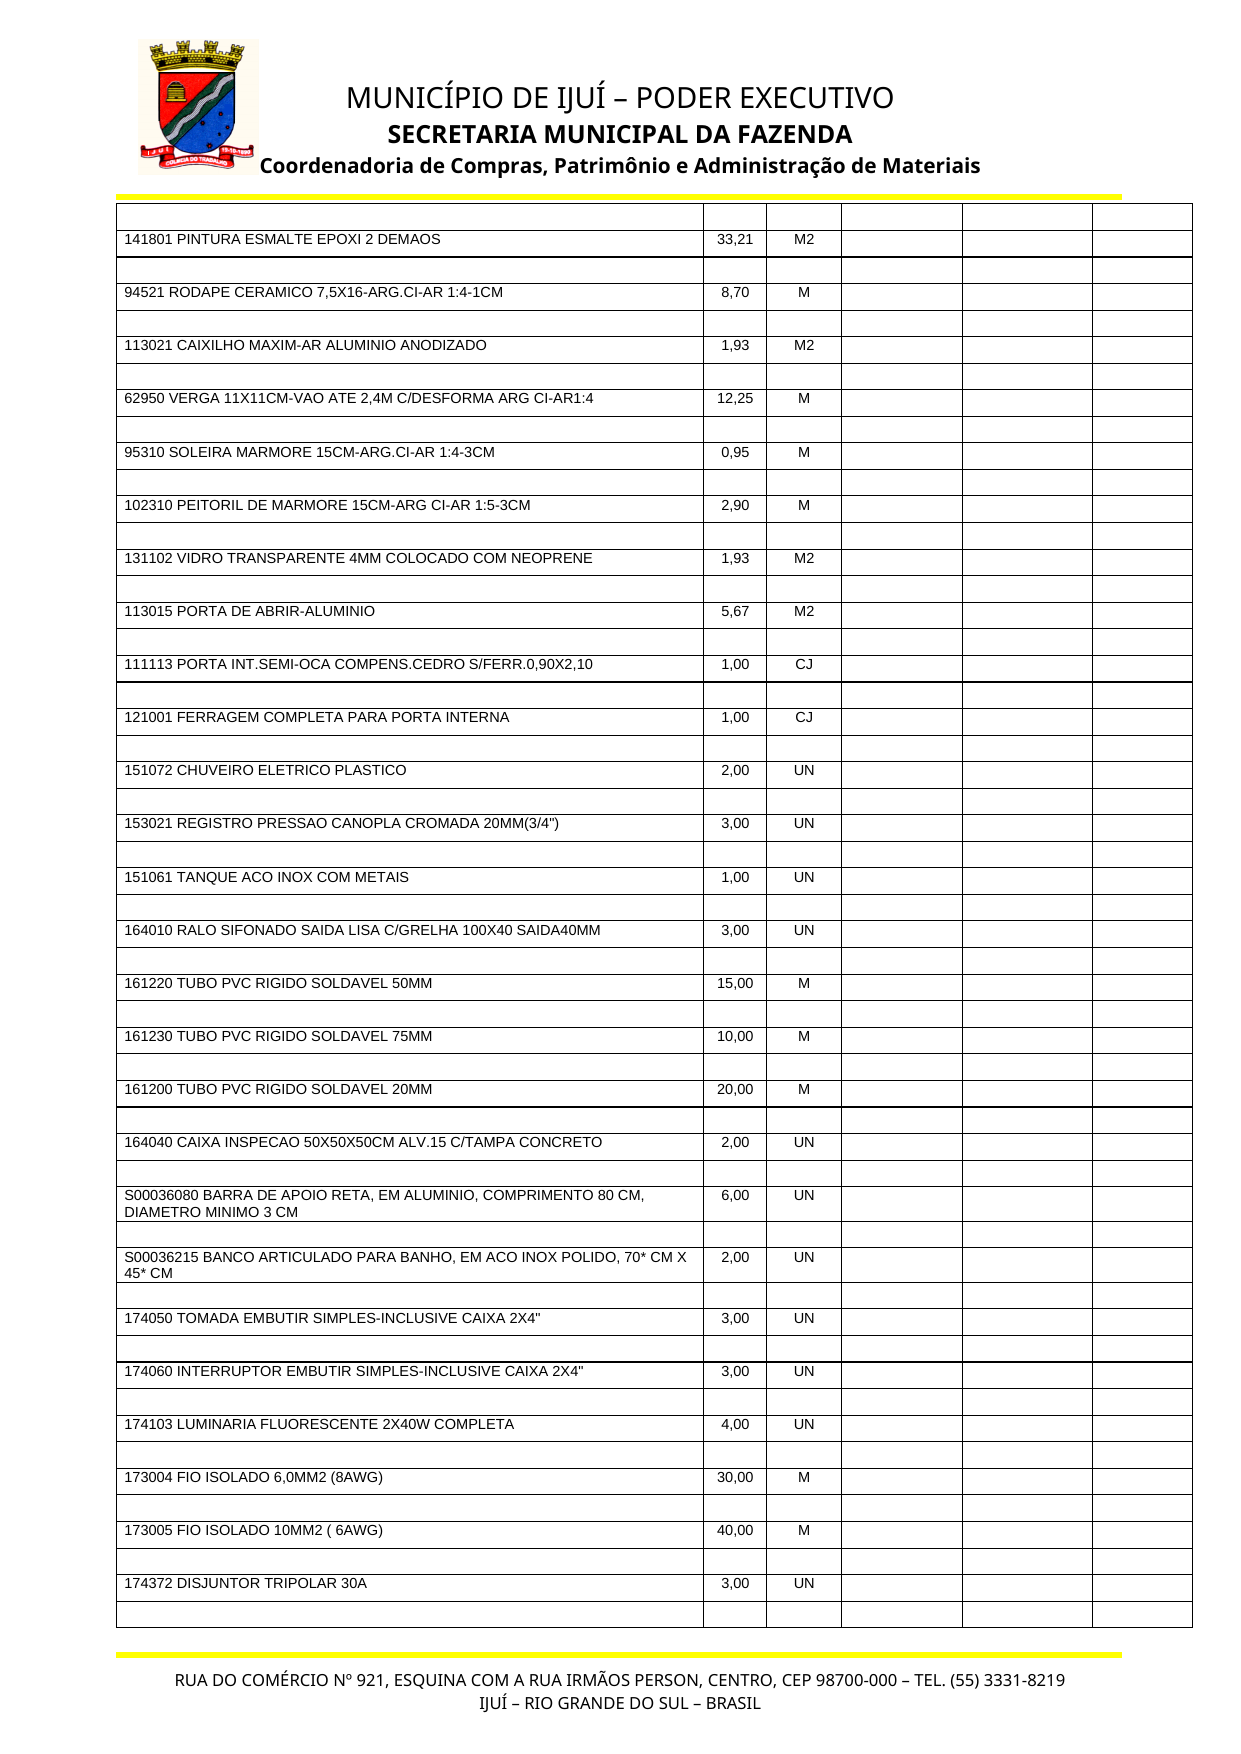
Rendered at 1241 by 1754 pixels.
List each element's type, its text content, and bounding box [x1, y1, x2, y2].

table_cell [1093, 284, 1192, 309]
table_cell M [767, 443, 841, 469]
table_cell 161200 TUBO PVC RIGIDO SOLDAVEL 20MM [117, 1081, 703, 1106]
table_cell [842, 629, 962, 655]
table_cell [842, 736, 962, 761]
table_cell UN [767, 921, 841, 947]
table_cell [117, 1442, 703, 1468]
table_cell 174050 TOMADA EMBUTIR SIMPLES-INCLUSIVE CAIXA 2X4" [117, 1309, 703, 1335]
table_cell [767, 1161, 841, 1186]
table_cell [963, 1336, 1092, 1361]
table_cell [963, 1389, 1092, 1414]
table_cell [842, 1161, 962, 1186]
table_cell [1093, 1134, 1192, 1159]
table_cell M [767, 390, 841, 416]
table_cell [963, 204, 1092, 230]
table_cell [842, 948, 962, 973]
table_cell [767, 364, 841, 389]
table_cell [704, 1108, 766, 1133]
table_cell [842, 231, 962, 256]
table_cell 62950 VERGA 11X11CM-VAO ATE 2,4M C/DESFORMA ARG CI-AR1:4 [117, 390, 703, 416]
table_cell [963, 629, 1092, 655]
table_cell 4,00 [704, 1416, 766, 1441]
table_cell M [767, 1469, 841, 1494]
table_cell [963, 1001, 1092, 1027]
table_cell [842, 523, 962, 548]
table_cell [1093, 1028, 1192, 1053]
table_cell [117, 1161, 703, 1186]
table_cell [963, 709, 1092, 734]
table_cell [842, 1283, 962, 1308]
table_cell [963, 1602, 1092, 1627]
table_cell 151061 TANQUE ACO INOX COM METAIS [117, 868, 703, 894]
table_cell 164040 CAIXA INSPECAO 50X50X50CM ALV.15 C/TAMPA CONCRETO [117, 1134, 703, 1159]
table_cell [117, 948, 703, 973]
table_cell [963, 470, 1092, 495]
table_cell [1093, 948, 1192, 973]
table_cell UN [767, 1416, 841, 1441]
table_cell [963, 231, 1092, 256]
table_cell 6,00 [704, 1187, 766, 1221]
table_cell [963, 417, 1092, 442]
table_cell [1093, 1309, 1192, 1335]
table_cell [1093, 868, 1192, 894]
table_cell 111113 PORTA INT.SEMI-OCA COMPENS.CEDRO S/FERR.0,90X2,10 [117, 656, 703, 681]
table_cell 2,00 [704, 1134, 766, 1159]
table_cell [1093, 550, 1192, 575]
table_cell [117, 842, 703, 867]
table_cell [767, 1054, 841, 1080]
table_cell [963, 1108, 1092, 1133]
table_cell [963, 258, 1092, 283]
table_cell [117, 629, 703, 655]
table_cell [1093, 204, 1192, 230]
table_cell [963, 603, 1092, 628]
table_cell [842, 550, 962, 575]
table_cell [767, 204, 841, 230]
table_cell [767, 629, 841, 655]
table_cell [963, 576, 1092, 602]
table_cell [842, 1575, 962, 1601]
table_cell [1093, 1389, 1192, 1414]
table_cell M2 [767, 231, 841, 256]
table_cell [117, 364, 703, 389]
table_cell [117, 258, 703, 283]
table_cell [704, 683, 766, 708]
table_cell [117, 576, 703, 602]
table_cell [767, 1222, 841, 1247]
table_cell [1093, 1549, 1192, 1574]
table_cell [767, 1549, 841, 1574]
table_cell [963, 1495, 1092, 1521]
table_cell UN [767, 1575, 841, 1601]
table_cell [117, 311, 703, 336]
table_cell [767, 683, 841, 708]
table_cell [963, 1161, 1092, 1186]
table_cell [1093, 1081, 1192, 1106]
table_cell 141801 PINTURA ESMALTE EPOXI 2 DEMAOS [117, 231, 703, 256]
table_cell [842, 709, 962, 734]
table_cell UN [767, 1248, 841, 1282]
table_cell 12,25 [704, 390, 766, 416]
table_cell [767, 417, 841, 442]
table_cell [1093, 1416, 1192, 1441]
table_cell [767, 895, 841, 920]
table_cell [842, 1389, 962, 1414]
table_cell UN [767, 868, 841, 894]
table_cell 3,00 [704, 1363, 766, 1388]
table_cell S00036080 BARRA DE APOIO RETA, EM ALUMINIO, COMPRIMENTO 80 CM, DIAMETRO MINIMO 3 CM [117, 1187, 703, 1221]
table_cell [842, 1054, 962, 1080]
table_cell [704, 1161, 766, 1186]
table_cell [1093, 1575, 1192, 1601]
table_cell M [767, 1522, 841, 1547]
table_cell [963, 1081, 1092, 1106]
table_cell [767, 736, 841, 761]
table_cell [842, 1001, 962, 1027]
table_cell [1093, 496, 1192, 522]
table_cell [963, 1028, 1092, 1053]
table_cell M [767, 1028, 841, 1053]
table_cell [1093, 523, 1192, 548]
table_cell [1093, 1222, 1192, 1247]
table_cell [767, 1001, 841, 1027]
table_cell [842, 1522, 962, 1547]
table_cell 174372 DISJUNTOR TRIPOLAR 30A [117, 1575, 703, 1601]
table_cell [842, 364, 962, 389]
table_cell [842, 1081, 962, 1106]
table_cell [842, 1309, 962, 1335]
table_cell [842, 311, 962, 336]
table_cell [1093, 842, 1192, 867]
table_cell 173004 FIO ISOLADO 6,0MM2 (8AWG) [117, 1469, 703, 1494]
table_cell [963, 762, 1092, 788]
table_cell 113015 PORTA DE ABRIR-ALUMINIO [117, 603, 703, 628]
table_cell [963, 948, 1092, 973]
table_cell [963, 842, 1092, 867]
table_cell [117, 1389, 703, 1414]
table_cell 1,93 [704, 550, 766, 575]
table_cell [1093, 921, 1192, 947]
table_cell 2,00 [704, 1248, 766, 1282]
table_cell [767, 258, 841, 283]
table_cell [963, 1363, 1092, 1388]
table_cell [842, 895, 962, 920]
table_cell [963, 683, 1092, 708]
table_cell [1093, 443, 1192, 469]
table_cell [704, 1336, 766, 1361]
table_cell UN [767, 1309, 841, 1335]
table_cell [117, 789, 703, 814]
table_cell [1093, 1469, 1192, 1494]
table_cell 20,00 [704, 1081, 766, 1106]
table_cell [842, 337, 962, 363]
table_cell [1093, 1363, 1192, 1388]
table_cell [767, 1336, 841, 1361]
table_cell 173005 FIO ISOLADO 10MM2 ( 6AWG) [117, 1522, 703, 1547]
table_cell [842, 1108, 962, 1133]
table_cell [842, 443, 962, 469]
table_cell UN [767, 1134, 841, 1159]
table_cell M [767, 975, 841, 1000]
table_cell [1093, 337, 1192, 363]
table_cell [704, 736, 766, 761]
table_cell M2 [767, 603, 841, 628]
table_cell [704, 204, 766, 230]
table_cell UN [767, 815, 841, 841]
table_cell [842, 417, 962, 442]
table_cell [767, 1283, 841, 1308]
table_cell [117, 1283, 703, 1308]
table_cell [117, 895, 703, 920]
table_cell [117, 1549, 703, 1574]
table_cell [767, 842, 841, 867]
table_cell [1093, 470, 1192, 495]
table_cell [767, 1442, 841, 1468]
table_cell [767, 1602, 841, 1627]
table_cell M [767, 284, 841, 309]
table_cell [963, 1416, 1092, 1441]
table_cell [704, 417, 766, 442]
table_cell [842, 1336, 962, 1361]
table_cell [704, 258, 766, 283]
table_cell [842, 1248, 962, 1282]
table_cell 3,00 [704, 1309, 766, 1335]
table_cell M [767, 496, 841, 522]
table_cell [704, 1283, 766, 1308]
table_cell [704, 1442, 766, 1468]
table_cell [842, 1134, 962, 1159]
table_cell [704, 1549, 766, 1574]
table_cell [842, 1495, 962, 1521]
table_cell [1093, 1187, 1192, 1221]
table_cell [842, 975, 962, 1000]
table_cell [963, 1054, 1092, 1080]
table_cell [842, 496, 962, 522]
table_cell [963, 895, 1092, 920]
table_cell [767, 1389, 841, 1414]
table_cell 2,90 [704, 496, 766, 522]
table_cell [842, 1469, 962, 1494]
table_cell [963, 815, 1092, 841]
table_cell [842, 921, 962, 947]
table_cell [1093, 1001, 1192, 1027]
table_cell [963, 1134, 1092, 1159]
table_cell 1,00 [704, 868, 766, 894]
table_cell [842, 470, 962, 495]
table_cell [117, 204, 703, 230]
table_cell [963, 1283, 1092, 1308]
table_cell [963, 656, 1092, 681]
table_cell [1093, 258, 1192, 283]
table_cell [842, 1602, 962, 1627]
table_cell [1093, 736, 1192, 761]
table_cell [963, 337, 1092, 363]
table_cell [117, 1222, 703, 1247]
table_cell [1093, 709, 1192, 734]
table_cell 161230 TUBO PVC RIGIDO SOLDAVEL 75MM [117, 1028, 703, 1053]
table_cell [767, 576, 841, 602]
table_cell [842, 1442, 962, 1468]
table_cell [963, 390, 1092, 416]
table_cell [842, 284, 962, 309]
table_cell 153021 REGISTRO PRESSAO CANOPLA CROMADA 20MM(3/4") [117, 815, 703, 841]
table_cell [842, 603, 962, 628]
table_cell [842, 1416, 962, 1441]
table_cell UN [767, 1187, 841, 1221]
table_cell [963, 1222, 1092, 1247]
table_cell UN [767, 762, 841, 788]
table_cell [963, 523, 1092, 548]
table_cell [117, 417, 703, 442]
table_cell [842, 390, 962, 416]
table_cell [1093, 1442, 1192, 1468]
table_cell [767, 311, 841, 336]
table_cell [704, 895, 766, 920]
table_cell [767, 948, 841, 973]
table_cell [963, 284, 1092, 309]
table_cell [842, 1028, 962, 1053]
table_cell M2 [767, 550, 841, 575]
table_cell M [767, 1081, 841, 1106]
table_cell [117, 470, 703, 495]
table_cell 40,00 [704, 1522, 766, 1547]
table_cell [117, 523, 703, 548]
table_cell [963, 1187, 1092, 1221]
table_cell [1093, 603, 1192, 628]
table_cell [1093, 390, 1192, 416]
table_cell [1093, 656, 1192, 681]
table_cell CJ [767, 656, 841, 681]
table_cell [704, 1602, 766, 1627]
table_cell [842, 1363, 962, 1388]
table_cell [704, 1001, 766, 1027]
table_cell 3,00 [704, 815, 766, 841]
table_cell [767, 470, 841, 495]
table_cell [704, 629, 766, 655]
table_cell [963, 1549, 1092, 1574]
table_cell [842, 1187, 962, 1221]
table_cell [704, 523, 766, 548]
table_cell [963, 443, 1092, 469]
table_cell [1093, 1283, 1192, 1308]
table_cell [963, 364, 1092, 389]
table_cell [704, 1054, 766, 1080]
table_cell [963, 1442, 1092, 1468]
table_cell S00036215 BANCO ARTICULADO PARA BANHO, EM ACO INOX POLIDO, 70* CM X 45* CM [117, 1248, 703, 1282]
table_cell 161220 TUBO PVC RIGIDO SOLDAVEL 50MM [117, 975, 703, 1000]
table_cell 10,00 [704, 1028, 766, 1053]
table_cell [963, 1248, 1092, 1282]
table_cell [767, 789, 841, 814]
table_cell [704, 1389, 766, 1414]
table_cell [963, 1309, 1092, 1335]
table_cell [963, 975, 1092, 1000]
table_cell [963, 921, 1092, 947]
table_cell [1093, 789, 1192, 814]
table_cell [963, 736, 1092, 761]
table_cell 102310 PEITORIL DE MARMORE 15CM-ARG CI-AR 1:5-3CM [117, 496, 703, 522]
table_cell [1093, 1602, 1192, 1627]
table_cell [963, 789, 1092, 814]
table_cell [842, 656, 962, 681]
table_cell 131102 VIDRO TRANSPARENTE 4MM COLOCADO COM NEOPRENE [117, 550, 703, 575]
table_cell [963, 1522, 1092, 1547]
picture [138, 39, 259, 175]
table_cell [704, 364, 766, 389]
table_cell 174103 LUMINARIA FLUORESCENTE 2X40W COMPLETA [117, 1416, 703, 1441]
table_cell [842, 815, 962, 841]
table_cell [767, 1108, 841, 1133]
table_cell 113021 CAIXILHO MAXIM-AR ALUMINIO ANODIZADO [117, 337, 703, 363]
table_cell [704, 789, 766, 814]
table_cell [1093, 231, 1192, 256]
table_cell 121001 FERRAGEM COMPLETA PARA PORTA INTERNA [117, 709, 703, 734]
table_cell CJ [767, 709, 841, 734]
table_cell [117, 683, 703, 708]
table_cell [117, 1108, 703, 1133]
table_cell [842, 683, 962, 708]
table_cell [117, 1336, 703, 1361]
table_cell [963, 1575, 1092, 1601]
table_cell [842, 868, 962, 894]
table_cell [1093, 1054, 1192, 1080]
table_cell 95310 SOLEIRA MARMORE 15CM-ARG.CI-AR 1:4-3CM [117, 443, 703, 469]
table_cell [1093, 1522, 1192, 1547]
table_cell [704, 948, 766, 973]
table_cell 1,93 [704, 337, 766, 363]
table_cell [1093, 762, 1192, 788]
table_cell 2,00 [704, 762, 766, 788]
table_cell [842, 204, 962, 230]
table_cell [1093, 364, 1192, 389]
table_cell [1093, 311, 1192, 336]
table_cell 15,00 [704, 975, 766, 1000]
table_cell [842, 789, 962, 814]
table_cell UN [767, 1363, 841, 1388]
table_cell [704, 576, 766, 602]
table_cell 1,00 [704, 656, 766, 681]
table_cell [1093, 1248, 1192, 1282]
table_cell [1093, 1495, 1192, 1521]
table_cell 5,67 [704, 603, 766, 628]
table_cell M2 [767, 337, 841, 363]
table_cell [963, 550, 1092, 575]
table_cell [963, 311, 1092, 336]
table_cell [767, 523, 841, 548]
table_cell [842, 762, 962, 788]
table_cell 164010 RALO SIFONADO SAIDA LISA C/GRELHA 100X40 SAIDA40MM [117, 921, 703, 947]
table_cell [117, 1602, 703, 1627]
table_cell [117, 1054, 703, 1080]
table_cell 1,00 [704, 709, 766, 734]
table_cell [1093, 975, 1192, 1000]
table_cell 33,21 [704, 231, 766, 256]
table_cell 3,00 [704, 1575, 766, 1601]
table_cell [1093, 417, 1192, 442]
table_cell [704, 311, 766, 336]
table_cell [842, 1222, 962, 1247]
table_cell [842, 576, 962, 602]
table_cell [117, 1001, 703, 1027]
table_cell [704, 842, 766, 867]
table_cell 30,00 [704, 1469, 766, 1494]
table_cell [117, 1495, 703, 1521]
table_cell [842, 842, 962, 867]
table_cell [842, 258, 962, 283]
table_cell [963, 1469, 1092, 1494]
table_cell [1093, 895, 1192, 920]
table_cell [704, 470, 766, 495]
table_cell [842, 1549, 962, 1574]
table_cell [767, 1495, 841, 1521]
table_cell 8,70 [704, 284, 766, 309]
table_cell 151072 CHUVEIRO ELETRICO PLASTICO [117, 762, 703, 788]
table_cell [1093, 1108, 1192, 1133]
table_cell [1093, 576, 1192, 602]
table_cell [117, 736, 703, 761]
table_cell 174060 INTERRUPTOR EMBUTIR SIMPLES-INCLUSIVE CAIXA 2X4" [117, 1363, 703, 1388]
table_cell [963, 868, 1092, 894]
table_cell [1093, 1161, 1192, 1186]
table_cell 94521 RODAPE CERAMICO 7,5X16-ARG.CI-AR 1:4-1CM [117, 284, 703, 309]
table_cell [1093, 1336, 1192, 1361]
table_cell [1093, 815, 1192, 841]
table_cell [963, 496, 1092, 522]
table_cell [1093, 683, 1192, 708]
table_cell 0,95 [704, 443, 766, 469]
table_cell [1093, 629, 1192, 655]
table_cell [704, 1222, 766, 1247]
table_cell [704, 1495, 766, 1521]
table_cell 3,00 [704, 921, 766, 947]
